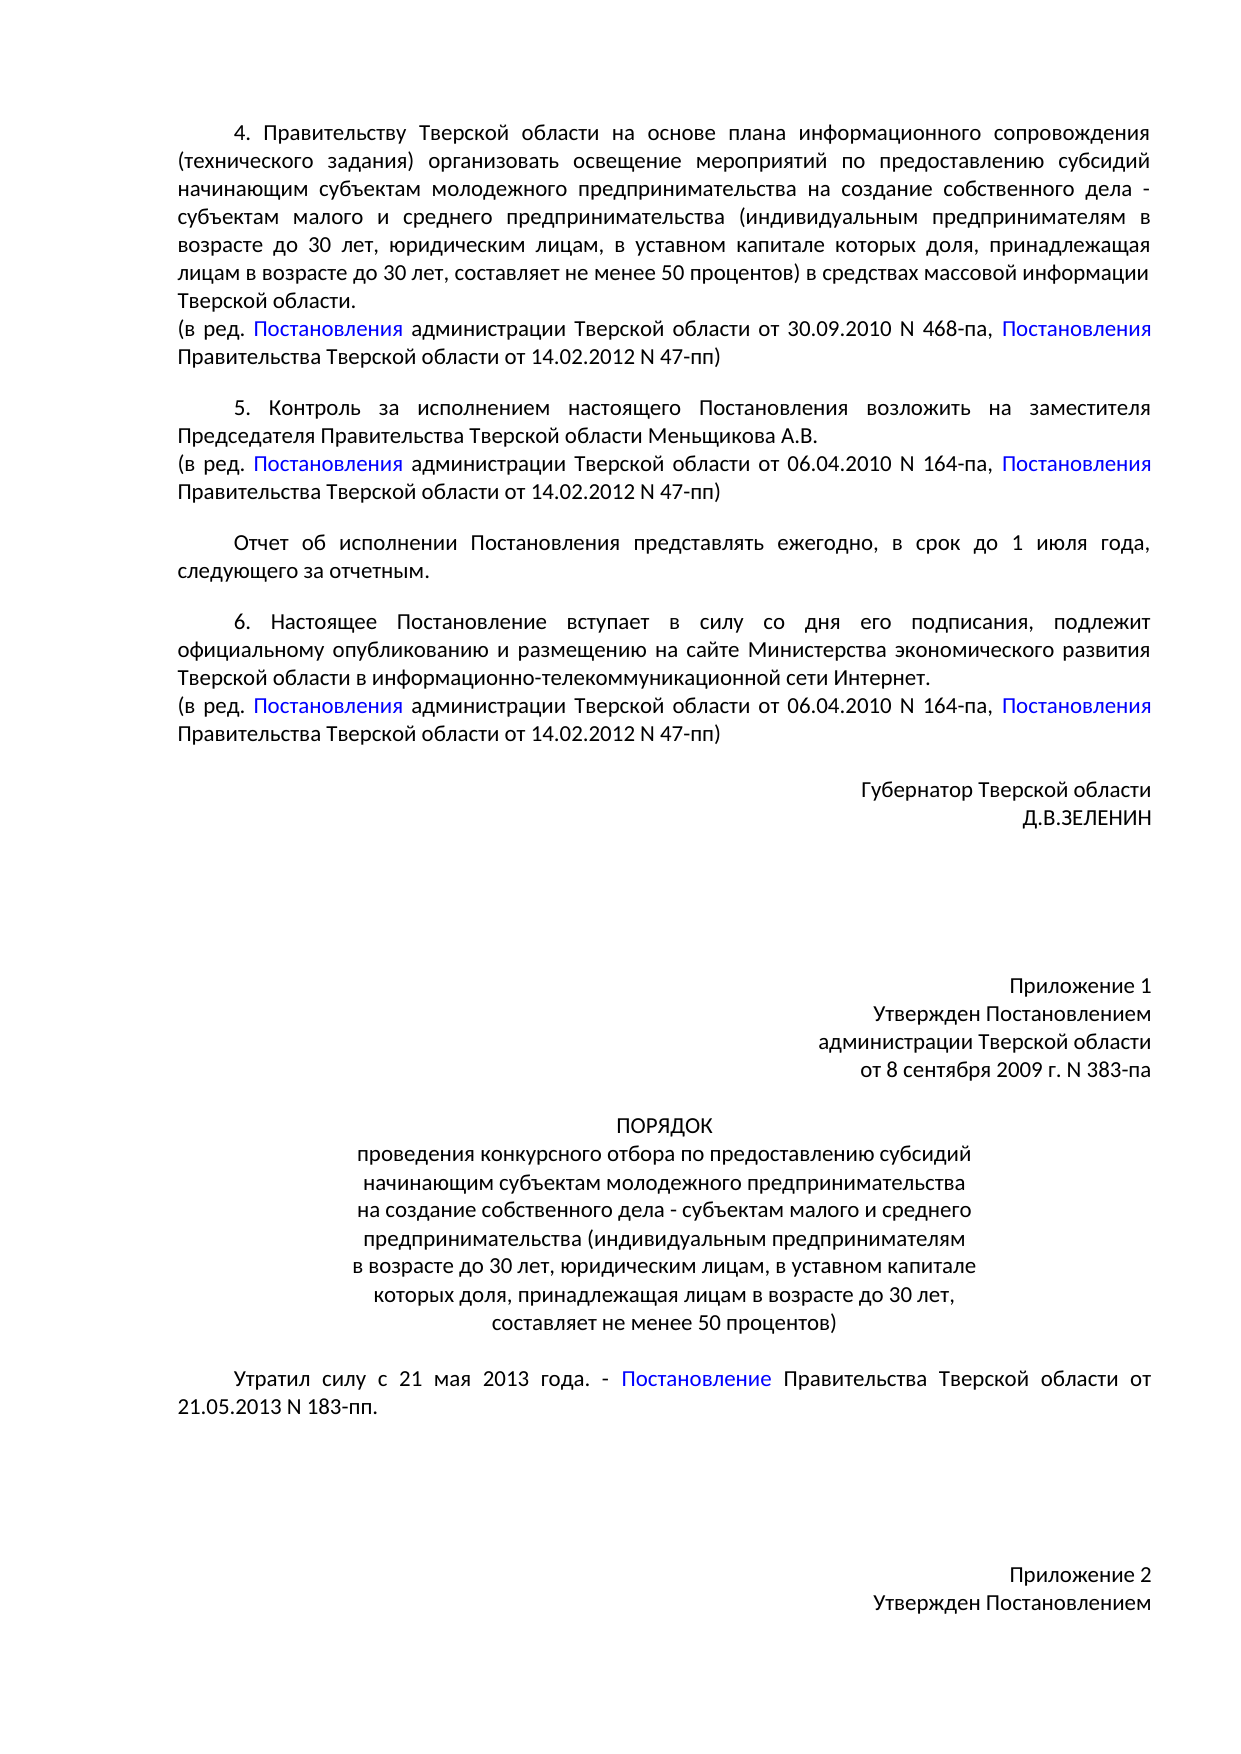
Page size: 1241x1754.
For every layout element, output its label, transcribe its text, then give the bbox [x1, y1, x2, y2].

text ПОРЯДОК [177, 1112, 1152, 1139]
text начинающим субъектам молодежного предпринимательства [177, 1168, 1152, 1196]
text 6. Настоящее Постановление вступает в силу со дня его подписания, подлежит официальному опубликованию и размещению на сайте Министерства экономического развития Тверской области в информационно-телекоммуникационной сети Интернет. [177, 607, 1152, 691]
text 5. Контроль за исполнением настоящего Постановления возложить на заместителя Председателя Правительства Тверской области Меньщикова А.В. [177, 393, 1152, 449]
text Утвержден Постановлением [177, 999, 1152, 1027]
text Д.В.ЗЕЛЕНИН [177, 803, 1152, 831]
text в возрасте до 30 лет, юридическим лицам, в уставном капитале [177, 1252, 1152, 1280]
text Губернатор Тверской области [177, 775, 1152, 803]
text Приложение 2 [177, 1560, 1152, 1588]
text проведения конкурсного отбора по предоставлению субсидий [177, 1139, 1152, 1168]
text от 8 сентября 2009 г. N 383-па [177, 1056, 1152, 1083]
text администрации Тверской области [177, 1027, 1152, 1056]
text на создание собственного дела - субъектам малого и среднего [177, 1196, 1152, 1224]
text предпринимательства (индивидуальным предпринимателям [177, 1224, 1152, 1252]
text Утвержден Постановлением [177, 1588, 1152, 1616]
text составляет не менее 50 процентов) [177, 1308, 1152, 1336]
text которых доля, принадлежащая лицам в возрасте до 30 лет, [177, 1280, 1152, 1308]
text (в ред. Постановления администрации Тверской области от 06.04.2010 N 164-па, Постановления Правительства Тверской области от 14.02.2012 N 47-пп) [177, 449, 1152, 505]
text (в ред. Постановления администрации Тверской области от 30.09.2010 N 468-па, Постановления Правительства Тверской области от 14.02.2012 N 47-пп) [177, 314, 1152, 370]
text Отчет об исполнении Постановления представлять ежегодно, в срок до 1 июля года, следующего за отчетным. [177, 528, 1152, 584]
text Приложение 1 [177, 971, 1152, 999]
text 4. Правительству Тверской области на основе плана информационного сопровождения (технического задания) организовать освещение мероприятий по предоставлению субсидий начинающим субъектам молодежного предпринимательства на создание собственного дела - субъектам малого и среднего предпринимательства (индивидуальным предпринимателям в возрасте до 30 лет, юридическим лицам, в уставном капитале которых доля, принадлежащая лицам в возрасте до 30 лет, составляет не менее 50 процентов) в средствах массовой информации Тверской области. [177, 118, 1152, 314]
text Утратил силу с 21 мая 2013 года. - Постановление Правительства Тверской области от 21.05.2013 N 183-пп. [177, 1364, 1152, 1420]
text (в ред. Постановления администрации Тверской области от 06.04.2010 N 164-па, Постановления Правительства Тверской области от 14.02.2012 N 47-пп) [177, 691, 1152, 747]
